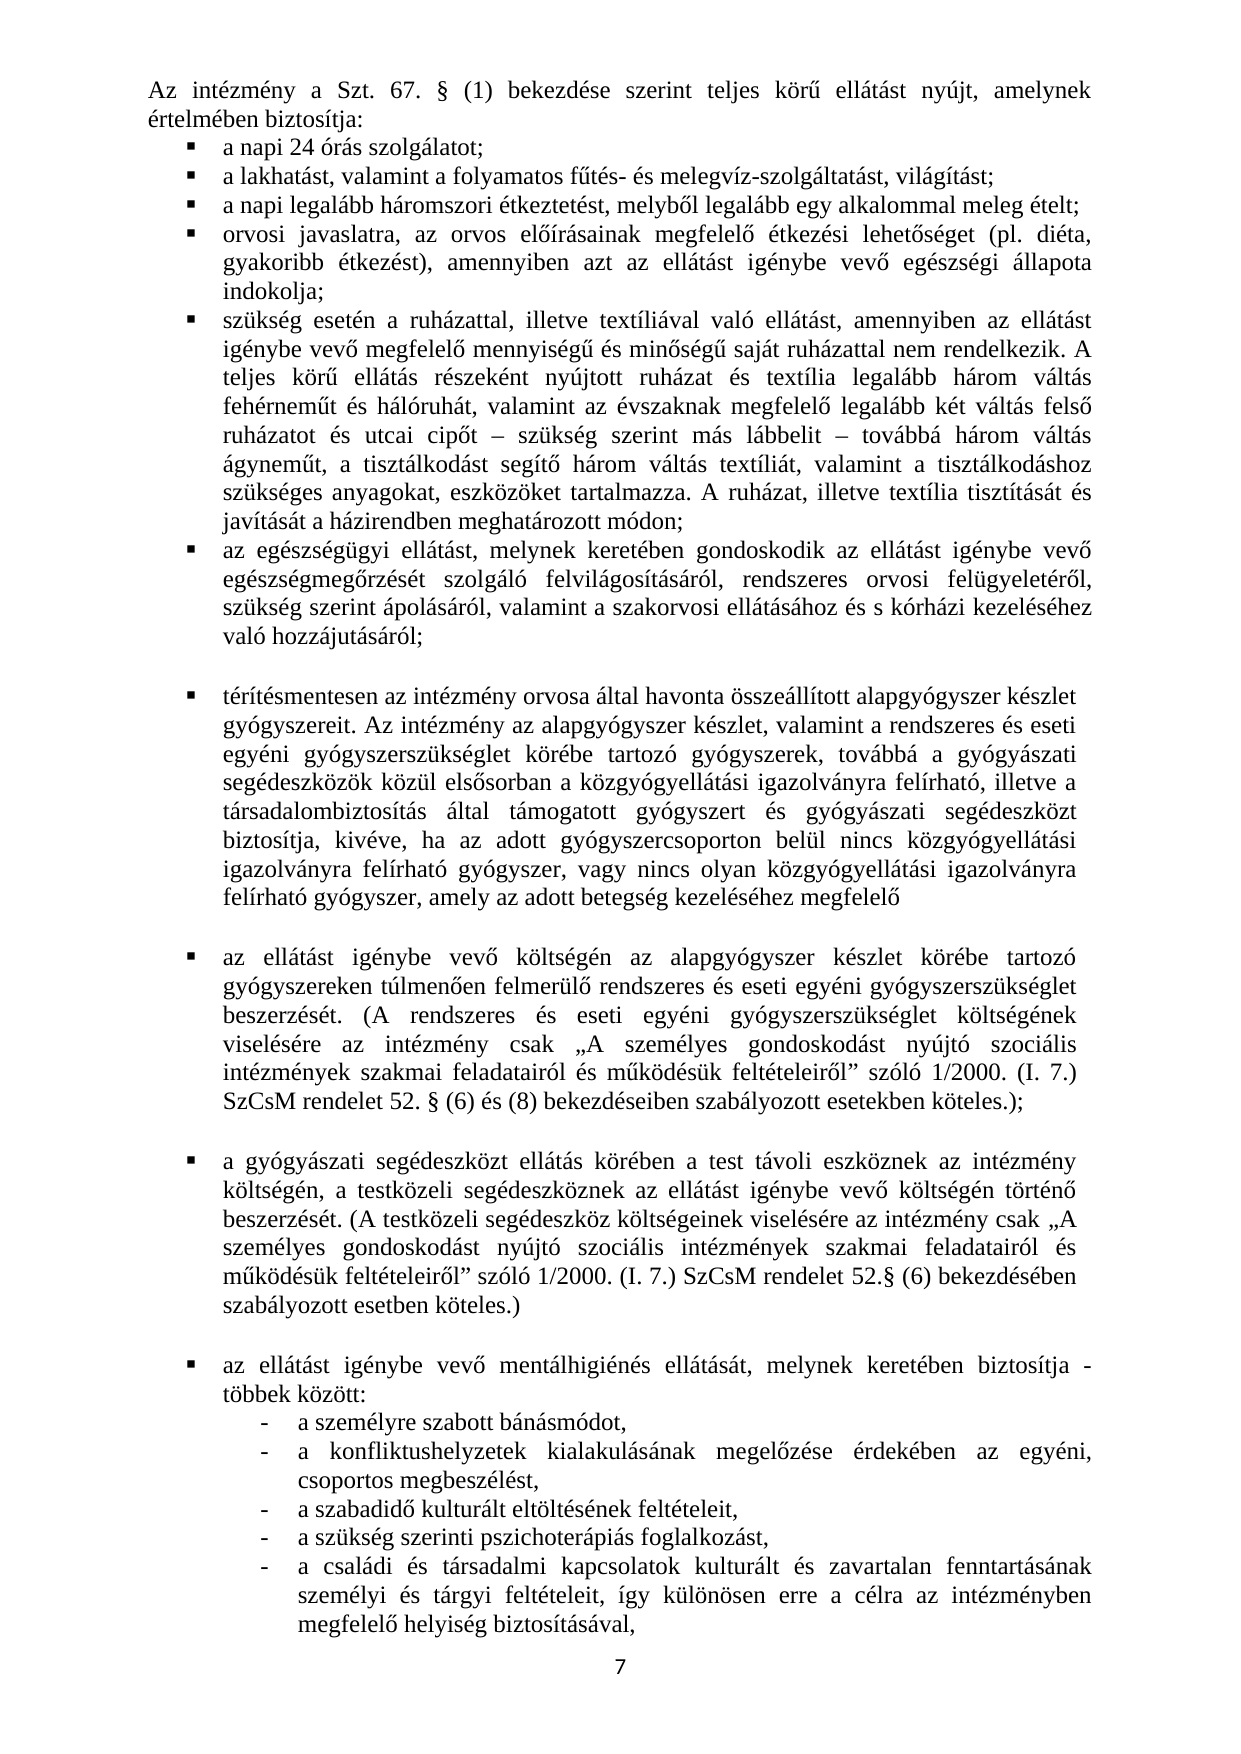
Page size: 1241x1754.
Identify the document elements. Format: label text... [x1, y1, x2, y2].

list a napi 24 órás szolgálatot; [185, 132, 1093, 161]
text Az intézmény a Szt. 67. § (1) bekezdése szerint teljes körű ellátást nyújt, amelynek értelmében biztosítja: [148, 75, 1093, 132]
list térítésmentesen az intézmény orvosa által havonta összeállított alapgyógyszer készlet gyógyszereit. Az intézmény az alapgyógyszer készlet, valamint a rendszeres és eseti egyéni gyógyszerszükséglet körébe tartozó gyógyszerek, továbbá a gyógyászati segédeszközök közül elsősorban a közgyógyellátási igazolványra felírható, illetve a társadalombiztosítás által támogatott gyógyszert és gyógyászati segédeszközt biztosítja, kivéve, ha az adott gyógyszercsoporton belül nincs közgyógyellátási igazolványra felírható gyógyszer, vagy nincs olyan közgyógyellátási igazolványra felírható gyógyszer, amely az adott betegség kezeléséhez megfelelő [185, 681, 1077, 911]
list az egészségügyi ellátást, melynek keretében gondoskodik az ellátást igénybe vevő egészségmegőrzését szolgáló felvilágosításáról, rendszeres orvosi felügyeletéről, szükség szerint ápolásáról, valamint a szakorvosi ellátásához és s kórházi kezeléséhez való hozzájutásáról; [185, 535, 1093, 650]
list a családi és társadalmi kapcsolatok kulturált és zavartalan fenntartásának személyi és tárgyi feltételeit, így különösen erre a célra az intézményben megfelelő helyiség biztosításával, [260, 1551, 1093, 1637]
list a konfliktushelyzetek kialakulásának megelőzése érdekében az egyéni, csoportos megbeszélést, [260, 1436, 1093, 1494]
list orvosi javaslatra, az orvos előírásainak megfelelő étkezési lehetőséget (pl. diéta, gyakoribb étkezést), amennyiben azt az ellátást igénybe vevő egészségi állapota indokolja; [185, 219, 1093, 305]
list a szükség szerinti pszichoterápiás foglalkozást, [260, 1522, 1093, 1551]
list az ellátást igénybe vevő mentálhigiénés ellátását, melynek keretében biztosítja - többek között: [185, 1350, 1093, 1407]
list szükség esetén a ruházattal, illetve textíliával való ellátást, amennyiben az ellátást igénybe vevő megfelelő mennyiségű és minőségű saját ruházattal nem rendelkezik. A teljes körű ellátás részeként nyújtott ruházat és textília legalább három váltás fehérneműt és hálóruhát, valamint az évszaknak megfelelő legalább két váltás felső ruházatot és utcai cipőt – szükség szerint más lábbelit – továbbá három váltás ágyneműt, a tisztálkodást segítő három váltás textíliát, valamint a tisztálkodáshoz szükséges anyagokat, eszközöket tartalmazza. A ruházat, illetve textília tisztítását és javítását a házirendben meghatározott módon; [185, 305, 1093, 535]
list a lakhatást, valamint a folyamatos fűtés- és melegvíz-szolgáltatást, világítást; [185, 161, 1093, 190]
list a gyógyászati segédeszközt ellátás körében a test távoli eszköznek az intézmény költségén, a testközeli segédeszköznek az ellátást igénybe vevő költségén történő beszerzését. (A testközeli segédeszköz költségeinek viselésére az intézmény csak „A személyes gondoskodást nyújtó szociális intézmények szakmai feladatairól és működésük feltételeiről” szóló 1/2000. (I. 7.) SzCsM rendelet 52.§ (6) bekezdésében szabályozott esetben köteles.) [185, 1146, 1077, 1319]
list az ellátást igénybe vevő költségén az alapgyógyszer készlet körébe tartozó gyógyszereken túlmenően felmerülő rendszeres és eseti egyéni gyógyszerszükséglet beszerzését. (A rendszeres és eseti egyéni gyógyszerszükséglet költségének viselésére az intézmény csak „A személyes gondoskodást nyújtó szociális intézmények szakmai feladatairól és működésük feltételeiről” szóló 1/2000. (I. 7.) SzCsM rendelet 52. § (6) és (8) bekezdéseiben szabályozott esetekben köteles.); [185, 942, 1077, 1115]
list a napi legalább háromszori étkeztetést, melyből legalább egy alkalommal meleg ételt; [185, 190, 1093, 219]
list a szabadidő kulturált eltöltésének feltételeit, [260, 1494, 1093, 1522]
list a személyre szabott bánásmódot, [260, 1407, 1093, 1436]
